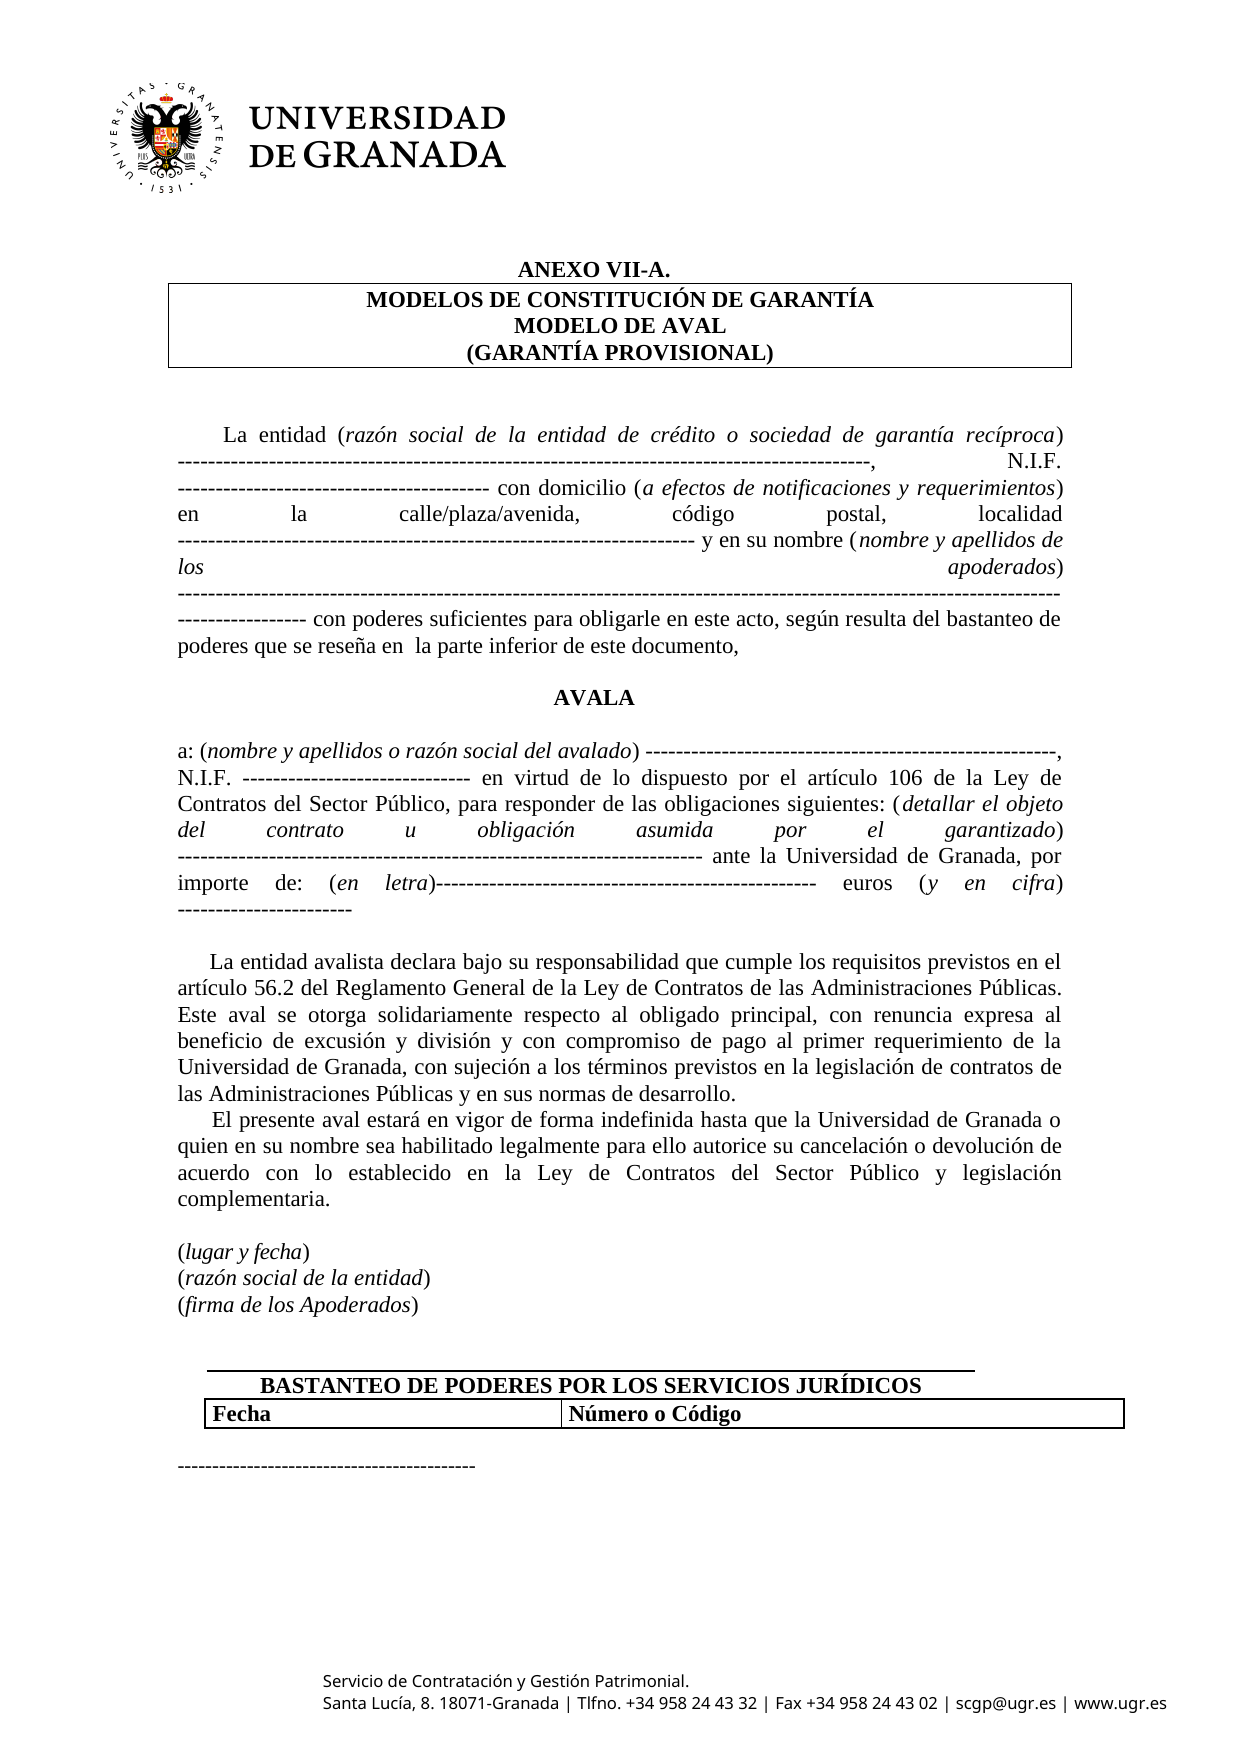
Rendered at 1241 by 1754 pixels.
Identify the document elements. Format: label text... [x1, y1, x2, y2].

text La entidad (razón social de la entidad de crédito o sociedad de garantía recíproca) -------------------------------------------------------------------------------------------, N.I.F. ----------------------------------------- con domicilio (a efectos de notificaciones y requerimientos) en la calle/plaza/avenida, código postal, localidad -------------------------------------------------------------------- y en su nombre (nombre y apellidos de los apoderados) ------------------------------------------------------------------------------------------------------------------------------------- con poderes suficientes para obligarle en este acto, según resulta del bastanteo de poderes que se reseña en la parte inferior de este documento, [177, 421, 1063, 658]
text BASTANTEO DE PODERES POR LOS SERVICIOS JURÍDICOS [207, 1372, 975, 1398]
table_header Fecha [206, 1400, 561, 1427]
text a: (nombre y apellidos o razón social del avalado) ------------------------------------------------------, N.I.F. ------------------------------ en virtud de lo dispuesto por el artículo 106 de la Ley de Contratos del Sector Público, para responder de las obligaciones siguientes: (detallar el objeto del contrato u obligación asumida por el garantizado) --------------------------------------------------------------------- ante la Universidad de Granada, por importe de: (en letra)-------------------------------------------------- euros (y en cifra) ----------------------- [177, 737, 1063, 922]
text (lugar y fecha) [177, 1238, 1063, 1264]
subtitle AVALA [125, 684, 1063, 711]
text MODELO DE AVAL [177, 312, 1063, 336]
subtitle ANEXO VII-A. [125, 257, 1063, 283]
text El presente aval estará en vigor de forma indefinida hasta que la Universidad de Granada o quien en su nombre sea habilitado legalmente para ello autorice su cancelación o devolución de acuerdo con lo establecido en la Ley de Contratos del Sector Público y legislación complementaria. [177, 1106, 1063, 1212]
text (GARANTÍA PROVISIONAL) [169, 336, 1071, 367]
table_header Número o Código [562, 1400, 1123, 1427]
picture [110, 83, 506, 193]
text MODELOS DE CONSTITUCIÓN DE GARANTÍA [169, 284, 1071, 312]
text La entidad avalista declara bajo su responsabilidad que cumple los requisitos previstos en el artículo 56.2 del Reglamento General de la Ley de Contratos de las Administraciones Públicas. Este aval se otorga solidariamente respecto al obligado principal, con renuncia expresa al beneficio de excusión y división y con compromiso de pago al primer requerimiento de la Universidad de Granada, con sujeción a los términos previstos en la legislación de contratos de las Administraciones Públicas y en sus normas de desarrollo. [177, 948, 1063, 1106]
text (razón social de la entidad) [177, 1264, 1063, 1291]
text ------------------------------------------- [177, 1453, 1063, 1477]
text (firma de los Apoderados) [177, 1291, 1063, 1317]
